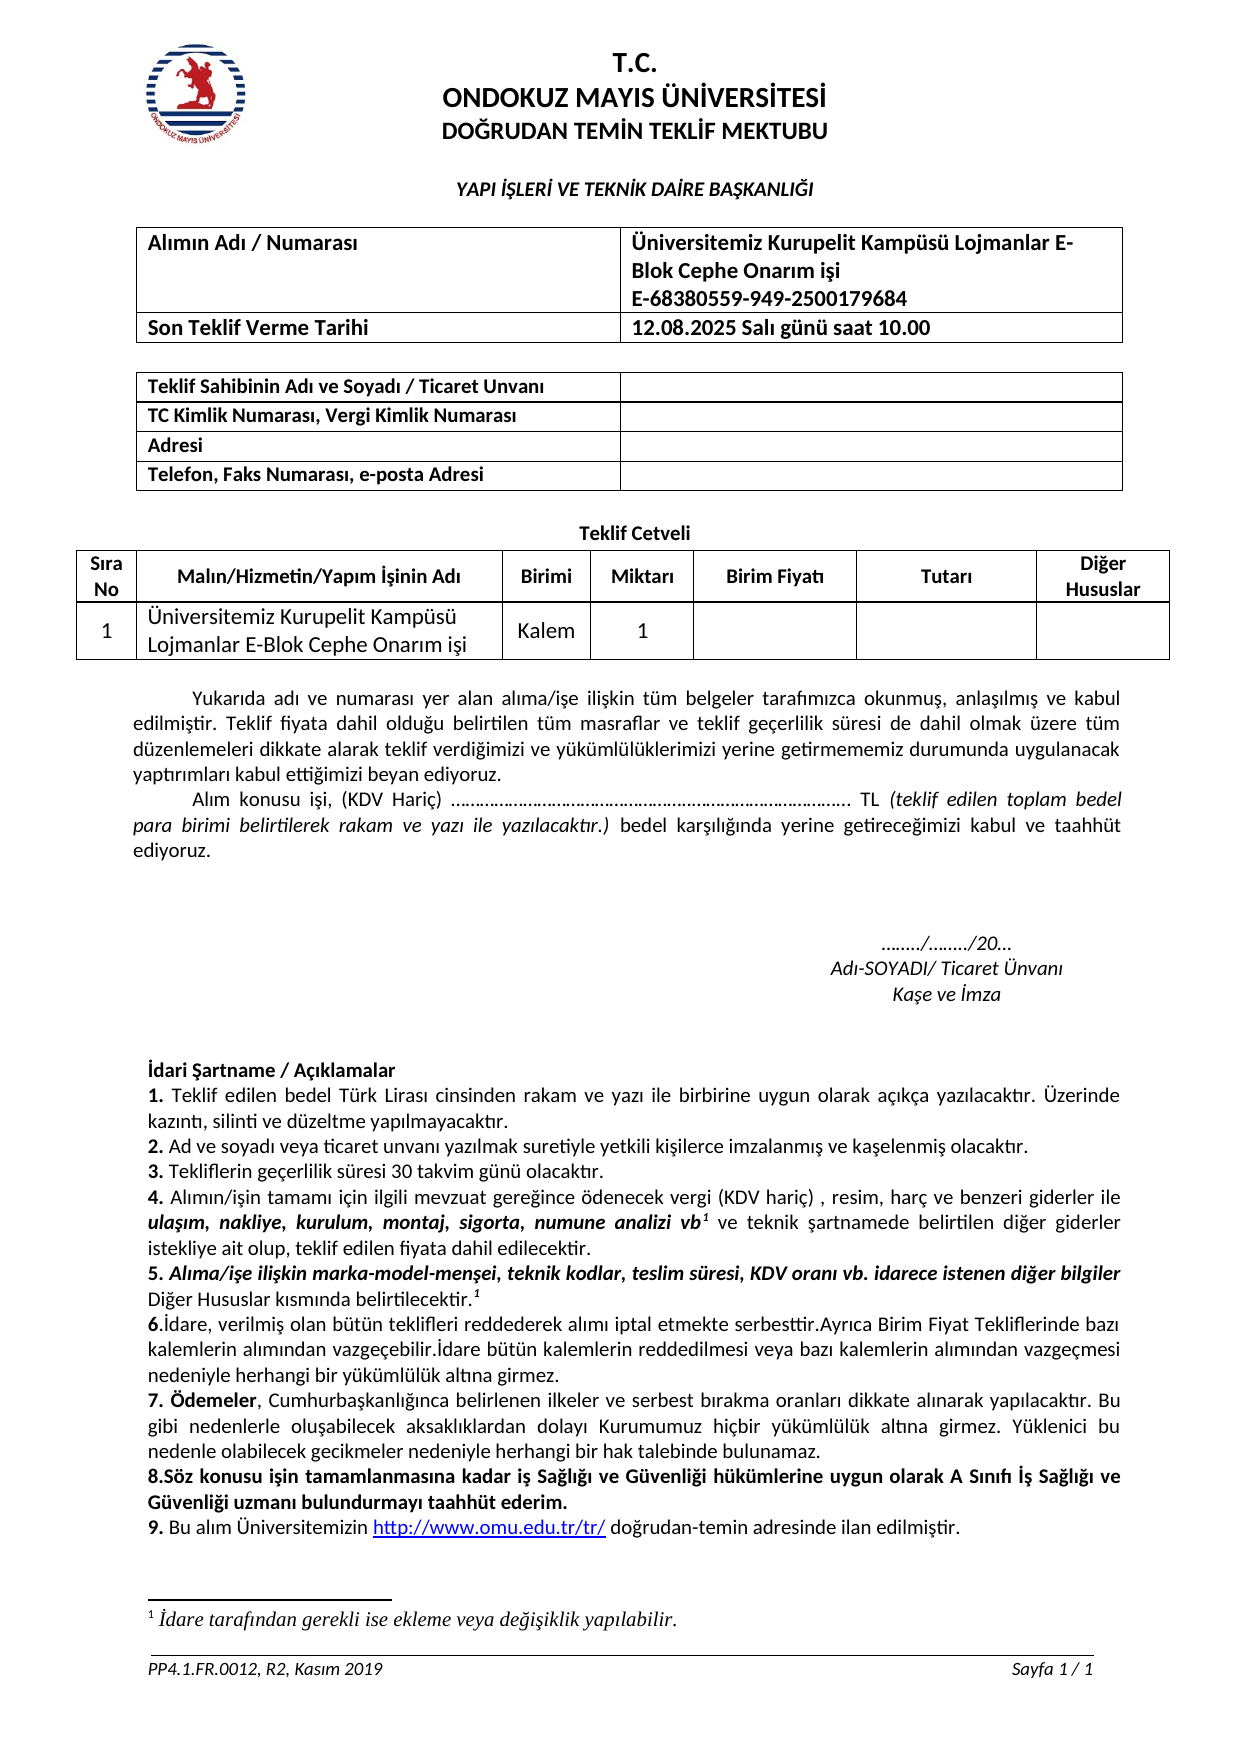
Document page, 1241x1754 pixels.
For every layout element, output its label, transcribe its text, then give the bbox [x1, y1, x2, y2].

text 9. Bu alım Üniversitemizin http://www.omu.edu.tr/tr/ doğrudan-temin adresinde ilan edilmiştir. [148, 1514, 1122, 1540]
table_cell [621, 403, 1122, 431]
table_cell [694, 603, 856, 658]
text Teklif Cetveli [148, 520, 1122, 546]
text 6.İdare, verilmiş olan bütün teklifleri reddederek alımı iptal etmekte serbesttir.Ayrıca Birim Fiyat Tekliflerinde bazı kalemlerin alımından vazgeçebilir.İdare bütün kalemlerin reddedilmesi veya bazı kalemlerin alımından vazgeçmesi nedeniyle herhangi bir yükümlülük altına girmez. [148, 1311, 1122, 1387]
table_header Sıra No [77, 551, 136, 601]
table_cell [1037, 603, 1169, 658]
table_header Diğer Hususlar [1037, 551, 1169, 601]
table_header Miktarı [591, 551, 693, 601]
text 3. Tekliflerin geçerlilik süresi 30 takvim günü olacaktır. [148, 1159, 1122, 1184]
text Alım konusu işi, (KDV Hariç) …………………………………………..…………………………... TL (teklif edilen toplam bedel para birimi belirtilerek rakam ve yazı ile yazılacaktır.) bedel karşılığında yerine getireceğimizi kabul ve taahhüt ediyoruz. [133, 787, 1122, 863]
table_cell Kalem [503, 603, 590, 658]
table_cell [621, 432, 1122, 461]
table_header Birim Fiyatı [694, 551, 856, 601]
text Yukarıda adı ve numarası yer alan alıma/işe ilişkin tüm belgeler tarafımızca okunmuş, anlaşılmış ve kabul edilmiştir. Teklif fiyata dahil olduğu belirtilen tüm masraflar ve teklif geçerlilik süresi de dahil olmak üzere tüm düzenlemeleri dikkate alarak teklif verdiğimizi ve yükümlülüklerimizi yerine getirmememiz durumunda uygulanacak yaptırımları kabul ettiğimizi beyan ediyoruz. [133, 685, 1122, 787]
table_cell 1 [591, 603, 693, 658]
table_cell TC Kimlik Numarası, Vergi Kimlik Numarası [137, 403, 620, 431]
table_cell Adresi [137, 432, 620, 461]
table_header [621, 373, 1122, 401]
table_cell Üniversitemiz Kurupelit Kampüsü Lojmanlar E-Blok Cephe Onarım işi [137, 603, 502, 658]
table_cell Son Teklif Verme Tarihi [137, 313, 620, 342]
text 4. Alımın/işin tamamı için ilgili mevzuat gereğince ödenecek vergi (KDV hariç) , resim, harç ve benzeri giderler ile ulaşım, nakliye, kurulum, montaj, sigorta, numune analizi vb ve teknik şartnamede belirtilen diğer giderler istekliye ait olup, teklif edilen fiyata dahil edilecektir. [148, 1184, 1122, 1260]
text YAPI İŞLERİ VE TEKNİK DAİRE BAŞKANLIĞI [148, 176, 1122, 202]
picture [140, 38, 251, 149]
text 8.Söz konusu işin tamamlanmasına kadar iş Sağlığı ve Güvenliği hükümlerine uygun olarak A Sınıfı İş Sağlığı ve Güvenliği uzmanı bulundurmayı taahhüt ederim. [148, 1464, 1122, 1514]
table_cell 12.08.2025 Salı günü saat 10.00 [621, 313, 1122, 342]
text 2. Ad ve soyadı veya ticaret unvanı yazılmak suretiyle yetkili kişilerce imzalanmış ve kaşelenmiş olacaktır. [148, 1133, 1122, 1159]
text 5. Alıma/işe ilişkin marka-model-menşei, teknik kodlar, teslim süresi, KDV oranı vb. idarece istenen diğer bilgiler Diğer Hususlar kısmında belirtilecektir.1 [148, 1260, 1122, 1311]
text 1. Teklif edilen bedel Türk Lirası cinsinden rakam ve yazı ile birbirine uygun olarak açıkça yazılacaktır. Üzerinde kazıntı, silinti ve düzeltme yapılmayacaktır. [148, 1082, 1122, 1133]
text 7. Ödemeler, Cumhurbaşkanlığınca belirlenen ilkeler ve serbest bırakma oranları dikkate alınarak yapılacaktır. Bu gibi nedenlerle oluşabilecek aksaklıklardan dolayı Kurumumuz hiçbir yükümlülük altına girmez. Yüklenici bu nedenle olabilecek gecikmeler nedeniyle herhangi bir hak talebinde bulunamaz. [148, 1387, 1122, 1464]
table_cell Telefon, Faks Numarası, e-posta Adresi [137, 462, 620, 490]
table_header ……../……../20… Adı-SOYADI/ Ticaret Ünvanı Kaşe ve İmza [798, 930, 1096, 1006]
table_header Alımın Adı / Numarası [137, 228, 620, 312]
table_header Tutarı [857, 551, 1036, 601]
table_cell [857, 603, 1036, 658]
table_header Birimi [503, 551, 590, 601]
table_cell [621, 462, 1122, 490]
table_header Malın/Hizmetin/Yapım İşinin Adı [137, 551, 502, 601]
table_header Teklif Sahibinin Adı ve Soyadı / Ticaret Unvanı [137, 373, 620, 401]
text İdari Şartname / Açıklamalar [148, 1057, 1122, 1082]
table_cell 1 [77, 603, 136, 658]
table_header Üniversitemiz Kurupelit Kampüsü Lojmanlar E-Blok Cephe Onarım işi E-68380559-949-2500179684 [621, 228, 1122, 312]
